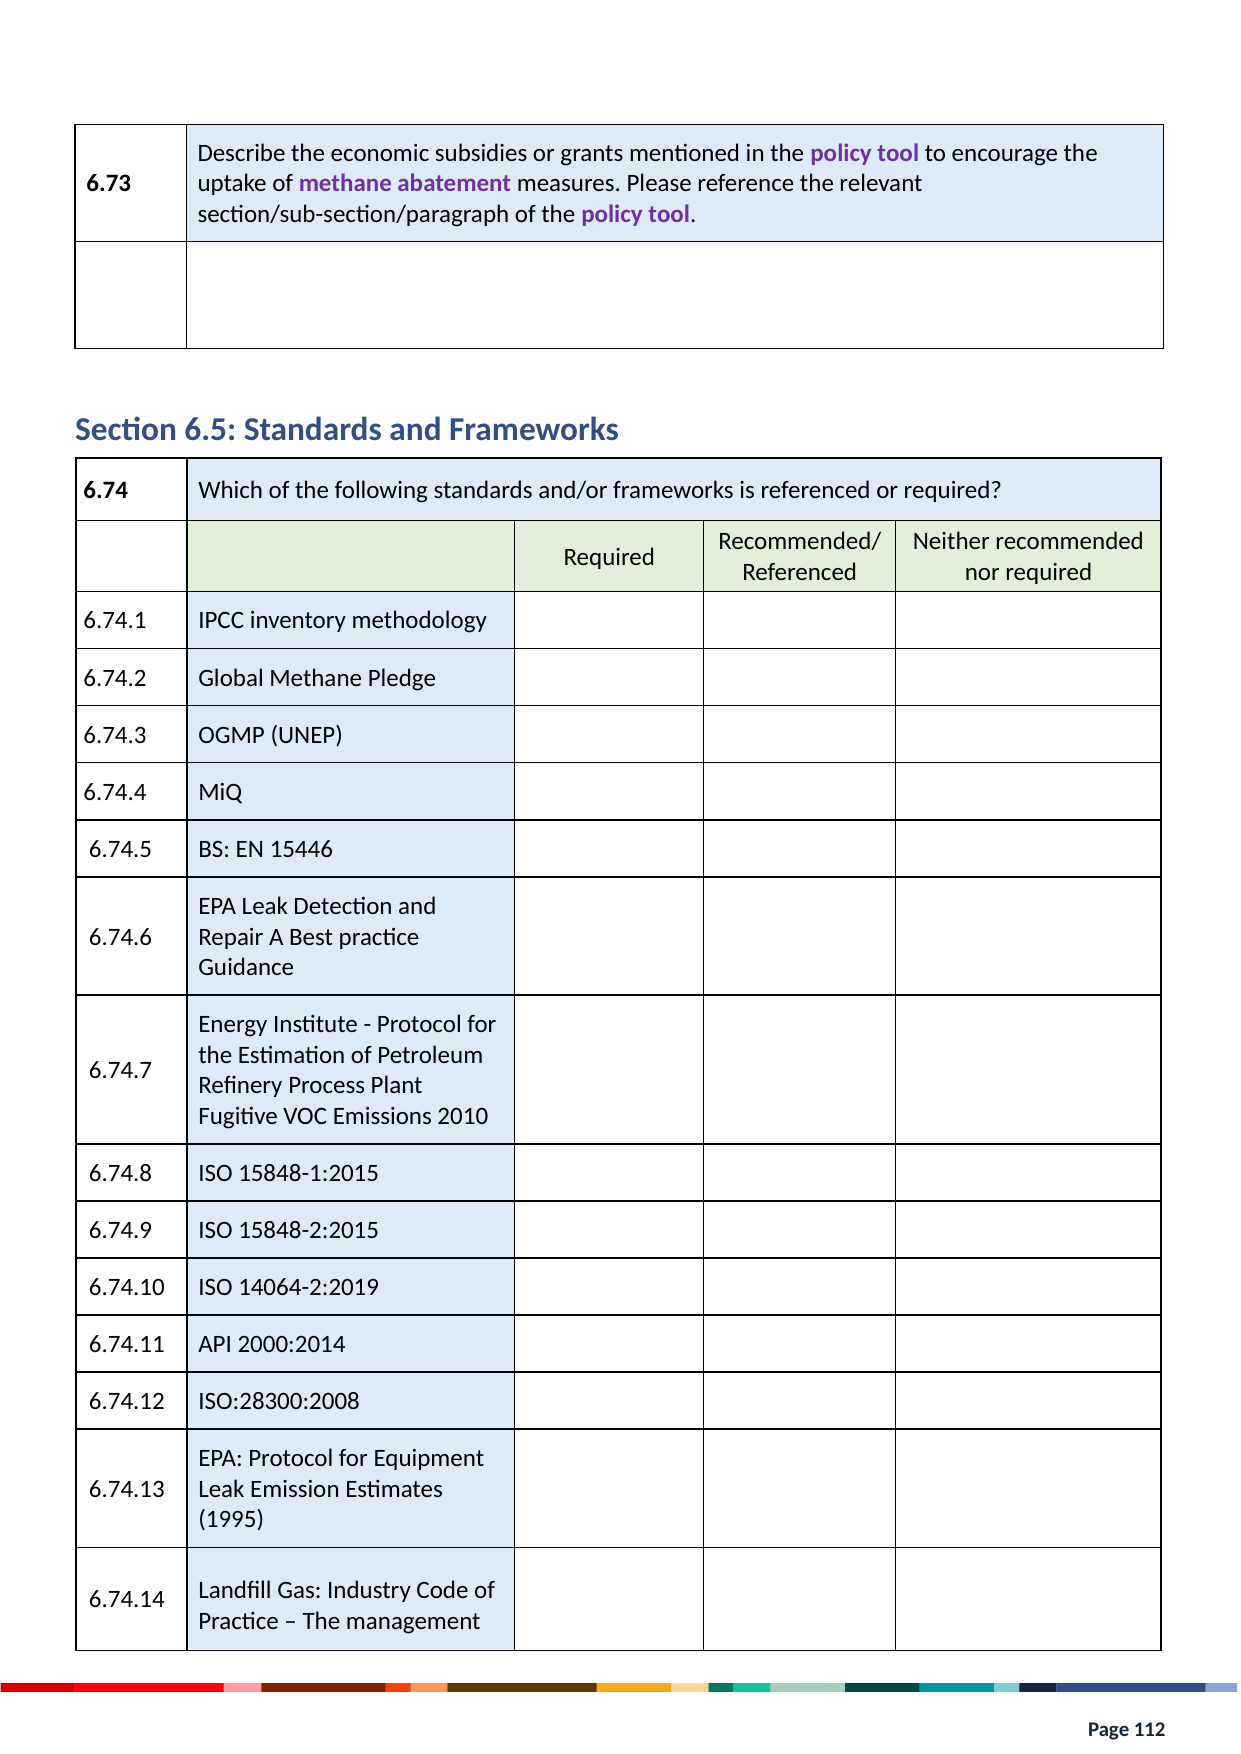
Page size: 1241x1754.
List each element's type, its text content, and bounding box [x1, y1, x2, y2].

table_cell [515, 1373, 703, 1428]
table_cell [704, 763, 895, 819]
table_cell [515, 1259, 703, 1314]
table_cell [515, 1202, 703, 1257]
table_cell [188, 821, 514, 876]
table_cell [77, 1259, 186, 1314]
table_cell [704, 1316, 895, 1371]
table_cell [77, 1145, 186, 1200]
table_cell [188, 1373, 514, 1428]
picture [0, 1683, 1236, 1692]
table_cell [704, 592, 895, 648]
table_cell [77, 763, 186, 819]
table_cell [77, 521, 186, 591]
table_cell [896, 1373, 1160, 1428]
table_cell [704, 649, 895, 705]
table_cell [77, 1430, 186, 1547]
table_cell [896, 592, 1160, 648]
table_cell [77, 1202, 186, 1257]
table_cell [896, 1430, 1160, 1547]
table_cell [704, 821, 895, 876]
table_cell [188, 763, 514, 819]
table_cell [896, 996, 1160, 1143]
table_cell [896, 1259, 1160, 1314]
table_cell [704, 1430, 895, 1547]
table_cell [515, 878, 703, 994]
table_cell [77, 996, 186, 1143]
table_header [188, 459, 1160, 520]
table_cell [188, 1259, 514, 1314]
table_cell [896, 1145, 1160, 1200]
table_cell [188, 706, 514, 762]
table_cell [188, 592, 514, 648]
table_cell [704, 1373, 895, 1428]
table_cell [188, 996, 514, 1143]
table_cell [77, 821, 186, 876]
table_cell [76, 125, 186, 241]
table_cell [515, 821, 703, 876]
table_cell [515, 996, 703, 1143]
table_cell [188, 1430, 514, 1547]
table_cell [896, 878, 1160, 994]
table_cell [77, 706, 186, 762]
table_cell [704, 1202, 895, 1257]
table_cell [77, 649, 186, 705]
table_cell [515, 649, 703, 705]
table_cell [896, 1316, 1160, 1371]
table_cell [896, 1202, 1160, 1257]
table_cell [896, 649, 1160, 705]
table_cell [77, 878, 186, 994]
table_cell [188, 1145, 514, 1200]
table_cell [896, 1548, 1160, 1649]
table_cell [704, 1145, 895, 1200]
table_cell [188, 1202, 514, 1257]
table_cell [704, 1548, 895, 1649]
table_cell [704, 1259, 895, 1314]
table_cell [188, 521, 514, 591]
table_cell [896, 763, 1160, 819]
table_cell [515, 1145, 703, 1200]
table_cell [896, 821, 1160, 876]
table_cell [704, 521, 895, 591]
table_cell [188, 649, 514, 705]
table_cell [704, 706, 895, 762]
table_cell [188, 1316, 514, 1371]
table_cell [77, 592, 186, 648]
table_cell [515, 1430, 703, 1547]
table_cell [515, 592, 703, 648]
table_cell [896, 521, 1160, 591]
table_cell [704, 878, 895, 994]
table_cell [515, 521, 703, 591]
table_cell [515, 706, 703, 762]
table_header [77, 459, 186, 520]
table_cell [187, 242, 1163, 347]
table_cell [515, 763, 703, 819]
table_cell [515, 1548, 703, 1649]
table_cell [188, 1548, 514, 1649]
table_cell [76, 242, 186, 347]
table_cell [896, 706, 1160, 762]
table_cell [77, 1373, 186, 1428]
subtitle Section 6.5: Standards and Frameworks [75, 408, 1165, 449]
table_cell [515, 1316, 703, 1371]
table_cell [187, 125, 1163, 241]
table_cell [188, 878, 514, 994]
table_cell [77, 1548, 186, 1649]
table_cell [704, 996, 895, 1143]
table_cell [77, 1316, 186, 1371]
